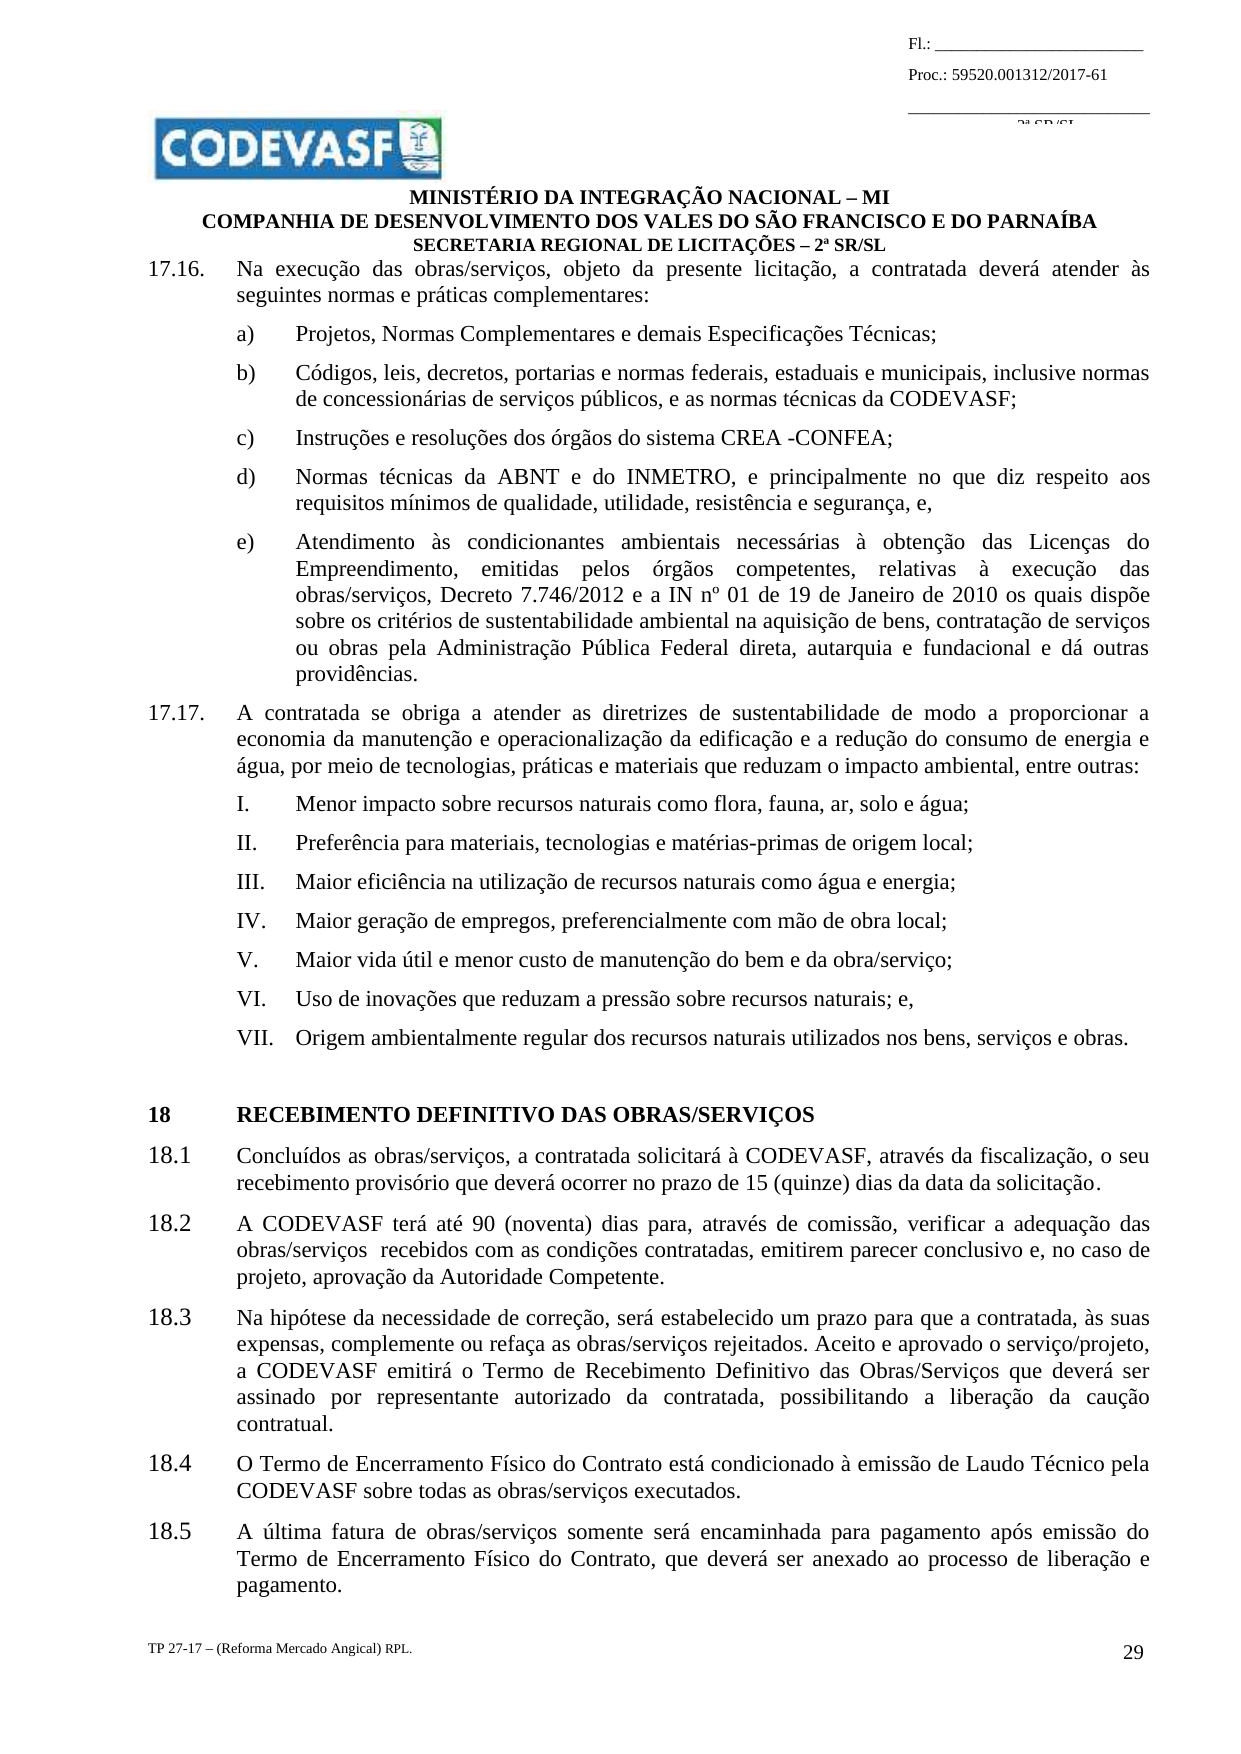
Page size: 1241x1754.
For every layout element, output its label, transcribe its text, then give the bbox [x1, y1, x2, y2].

list Concluídos as obras/serviços, a contratada solicitará à CODEVASF, através da fiscalização, o seu recebimento provisório que deverá ocorrer no prazo de 15 (quinze) dias da data da solicitação. [148, 1140, 1152, 1195]
list Menor impacto sobre recursos naturais como flora, fauna, ar, solo e água; [236, 791, 1152, 817]
list Na execução das obras/serviços, objeto da presente licitação, a contratada deverá atender às seguintes normas e práticas complementares: [148, 255, 1152, 308]
list Instruções e resoluções dos órgãos do sistema CREA -CONFEA; [236, 424, 1152, 451]
list A última fatura de obras/serviços somente será encaminhada para pagamento após emissão do Termo de Encerramento Físico do Contrato, que deverá ser anexado ao processo de liberação e pagamento. [148, 1516, 1152, 1597]
list Maior eficiência na utilização de recursos naturais como água e energia; [236, 868, 1152, 894]
list A contratada se obriga a atender as diretrizes de sustentabilidade de modo a proporcionar a economia da manutenção e operacionalização da edificação e a redução do consumo de energia e água, por meio de tecnologias, práticas e materiais que reduzam o impacto ambiental, entre outras: [148, 699, 1152, 778]
list Maior geração de empregos, preferencialmente com mão de obra local; [236, 907, 1152, 933]
picture [147, 110, 448, 186]
list Uso de inovações que reduzam a pressão sobre recursos naturais; e, [236, 985, 1152, 1011]
list Preferência para materiais, tecnologias e matérias-primas de origem local; [236, 829, 1152, 856]
list Maior vida útil e menor custo de manutenção do bem e da obra/serviço; [236, 946, 1152, 972]
list RECEBIMENTO DEFINITIVO DAS OBRAS/SERVIÇOS [148, 1101, 1152, 1128]
list Projetos, Normas Complementares e demais Especificações Técnicas; [236, 320, 1152, 347]
list Códigos, leis, decretos, portarias e normas federais, estaduais e municipais, inclusive normas de concessionárias de serviços públicos, e as normas técnicas da CODEVASF; [236, 359, 1152, 412]
list Atendimento às condicionantes ambientais necessárias à obtenção das Licenças do Empreendimento, emitidas pelos órgãos competentes, relativas à execução das obras/serviços, Decreto 7.746/2012 e a IN nº 01 de 19 de Janeiro de 2010 os quais dispõe sobre os critérios de sustentabilidade ambiental na aquisição de bens, contratação de serviços ou obras pela Administração Pública Federal direta, autarquia e fundacional e dá outras providências. [236, 528, 1152, 686]
list Na hipótese da necessidade de correção, será estabelecido um prazo para que a contratada, às suas expensas, complemente ou refaça as obras/serviços rejeitados. Aceito e aprovado o serviço/projeto, a CODEVASF emitirá o Termo de Recebimento Definitivo das Obras/Serviços que deverá ser assinado por representante autorizado da contratada, possibilitando a liberação da caução contratual. [148, 1302, 1152, 1436]
list Origem ambientalmente regular dos recursos naturais utilizados nos bens, serviços e obras. [236, 1024, 1152, 1050]
list O Termo de Encerramento Físico do Contrato está condicionado à emissão de Laudo Técnico pela CODEVASF sobre todas as obras/serviços executados. [148, 1448, 1152, 1503]
list Normas técnicas da ABNT e do INMETRO, e principalmente no que diz respeito aos requisitos mínimos de qualidade, utilidade, resistência e segurança, e, [236, 463, 1152, 516]
list A CODEVASF terá até 90 (noventa) dias para, através de comissão, verificar a adequação das obras/serviços recebidos com as condições contratadas, emitirem parecer conclusivo e, no caso de projeto, aprovação da Autoridade Competente. [148, 1208, 1152, 1289]
